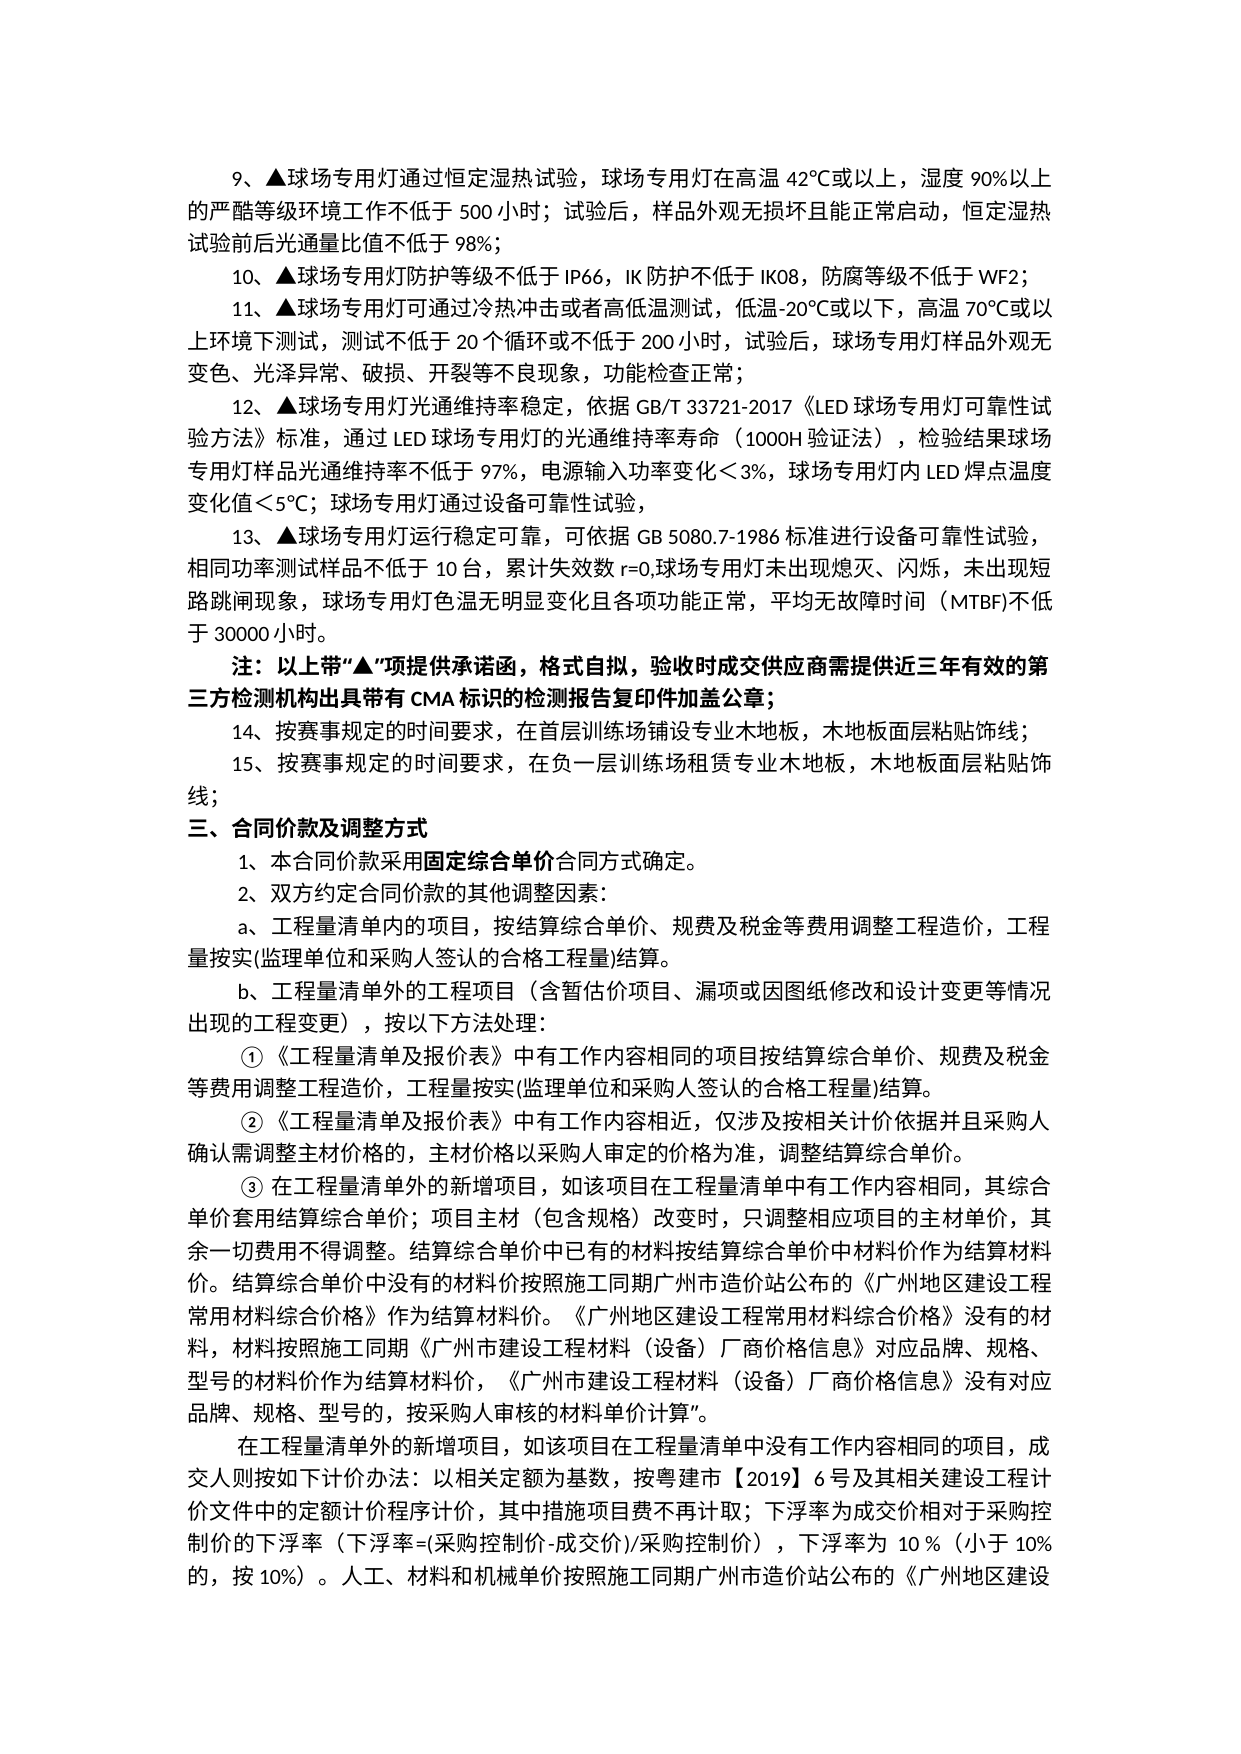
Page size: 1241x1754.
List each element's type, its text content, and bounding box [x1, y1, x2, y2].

text ②《工程量清单及报价表》中有工作内容相近，仅涉及按相关计价依据并且采购人确认需调整主材价格的，主材价格以采购人审定的价格为准，调整结算综合单价。 [187, 1104, 1053, 1169]
text ③在工程量清单外的新增项目，如该项目在工程量清单中有工作内容相同，其综合单价套用结算综合单价；项目主材（包含规格）改变时，只调整相应项目的主材单价，其余一切费用不得调整。结算综合单价中已有的材料按结算综合单价中材料价作为结算材料价。结算综合单价中没有的材料价按照施工同期广州市造价站公布的《广州地区建设工程常用材料综合价格》作为结算材料价。《广州地区建设工程常用材料综合价格》没有的材料，材料按照施工同期《广州市建设工程材料（设备）厂商价格信息》对应品牌、规格、型号的材料价作为结算材料价，《广州市建设工程材料（设备）厂商价格信息》没有对应品牌、规格、型号的，按采购人审核的材料单价计算”。 [187, 1169, 1053, 1429]
text 11、▲球场专用灯可通过冷热冲击或者高低温测试，低温-20℃或以下，高温70℃或以上环境下测试，测试不低于20个循环或不低于200小时，试验后，球场专用灯样品外观无变色、光泽异常、破损、开裂等不良现象，功能检查正常； [187, 292, 1053, 389]
text 10、▲球场专用灯防护等级不低于IP66，IK防护不低于IK08，防腐等级不低于WF2； [187, 259, 1053, 292]
text 14、按赛事规定的时间要求，在首层训练场铺设专业木地板，木地板面层粘贴饰线； [187, 714, 1053, 747]
text 13、▲球场专用灯运行稳定可靠，可依据GB 5080.7-1986 标准进行设备可靠性试验，相同功率测试样品不低于10台，累计失效数r=0,球场专用灯未出现熄灭、闪烁，未出现短路跳闸现象，球场专用灯色温无明显变化且各项功能正常，平均无故障时间（MTBF)不低于30000小时。 [187, 519, 1053, 649]
text a、工程量清单内的项目，按结算综合单价、规费及税金等费用调整工程造价，工程量按实(监理单位和采购人签认的合格工程量)结算。 [187, 909, 1053, 974]
text 注：以上带“▲”项提供承诺函，格式自拟，验收时成交供应商需提供近三年有效的第三方检测机构出具带有CMA标识的检测报告复印件加盖公章； [187, 649, 1053, 714]
text 9、▲球场专用灯通过恒定湿热试验，球场专用灯在高温42℃或以上，湿度90%以上的严酷等级环境工作不低于500小时；试验后，样品外观无损坏且能正常启动，恒定湿热试验前后光通量比值不低于98%； [187, 162, 1053, 259]
text b、工程量清单外的工程项目（含暂估价项目、漏项或因图纸修改和设计变更等情况出现的工程变更），按以下方法处理： [187, 974, 1053, 1039]
text 15、按赛事规定的时间要求，在负一层训练场租赁专业木地板，木地板面层粘贴饰线； [187, 747, 1053, 812]
text 12、▲球场专用灯光通维持率稳定，依据GB/T 33721-2017《LED球场专用灯可靠性试验方法》标准，通过LED球场专用灯的光通维持率寿命（1000H验证法），检验结果球场专用灯样品光通维持率不低于97%，电源输入功率变化＜3%，球场专用灯内LED焊点温度变化值＜5℃；球场专用灯通过设备可靠性试验， [187, 389, 1053, 519]
text ①《工程量清单及报价表》中有工作内容相同的项目按结算综合单价、规费及税金等费用调整工程造价，工程量按实(监理单位和采购人签认的合格工程量)结算。 [187, 1039, 1053, 1104]
text 1、本合同价款采用固定综合单价合同方式确定。 [187, 844, 1053, 877]
text 2、双方约定合同价款的其他调整因素： [187, 877, 1053, 909]
text 三、合同价款及调整方式 [187, 812, 1053, 844]
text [187, 1429, 1053, 1592]
